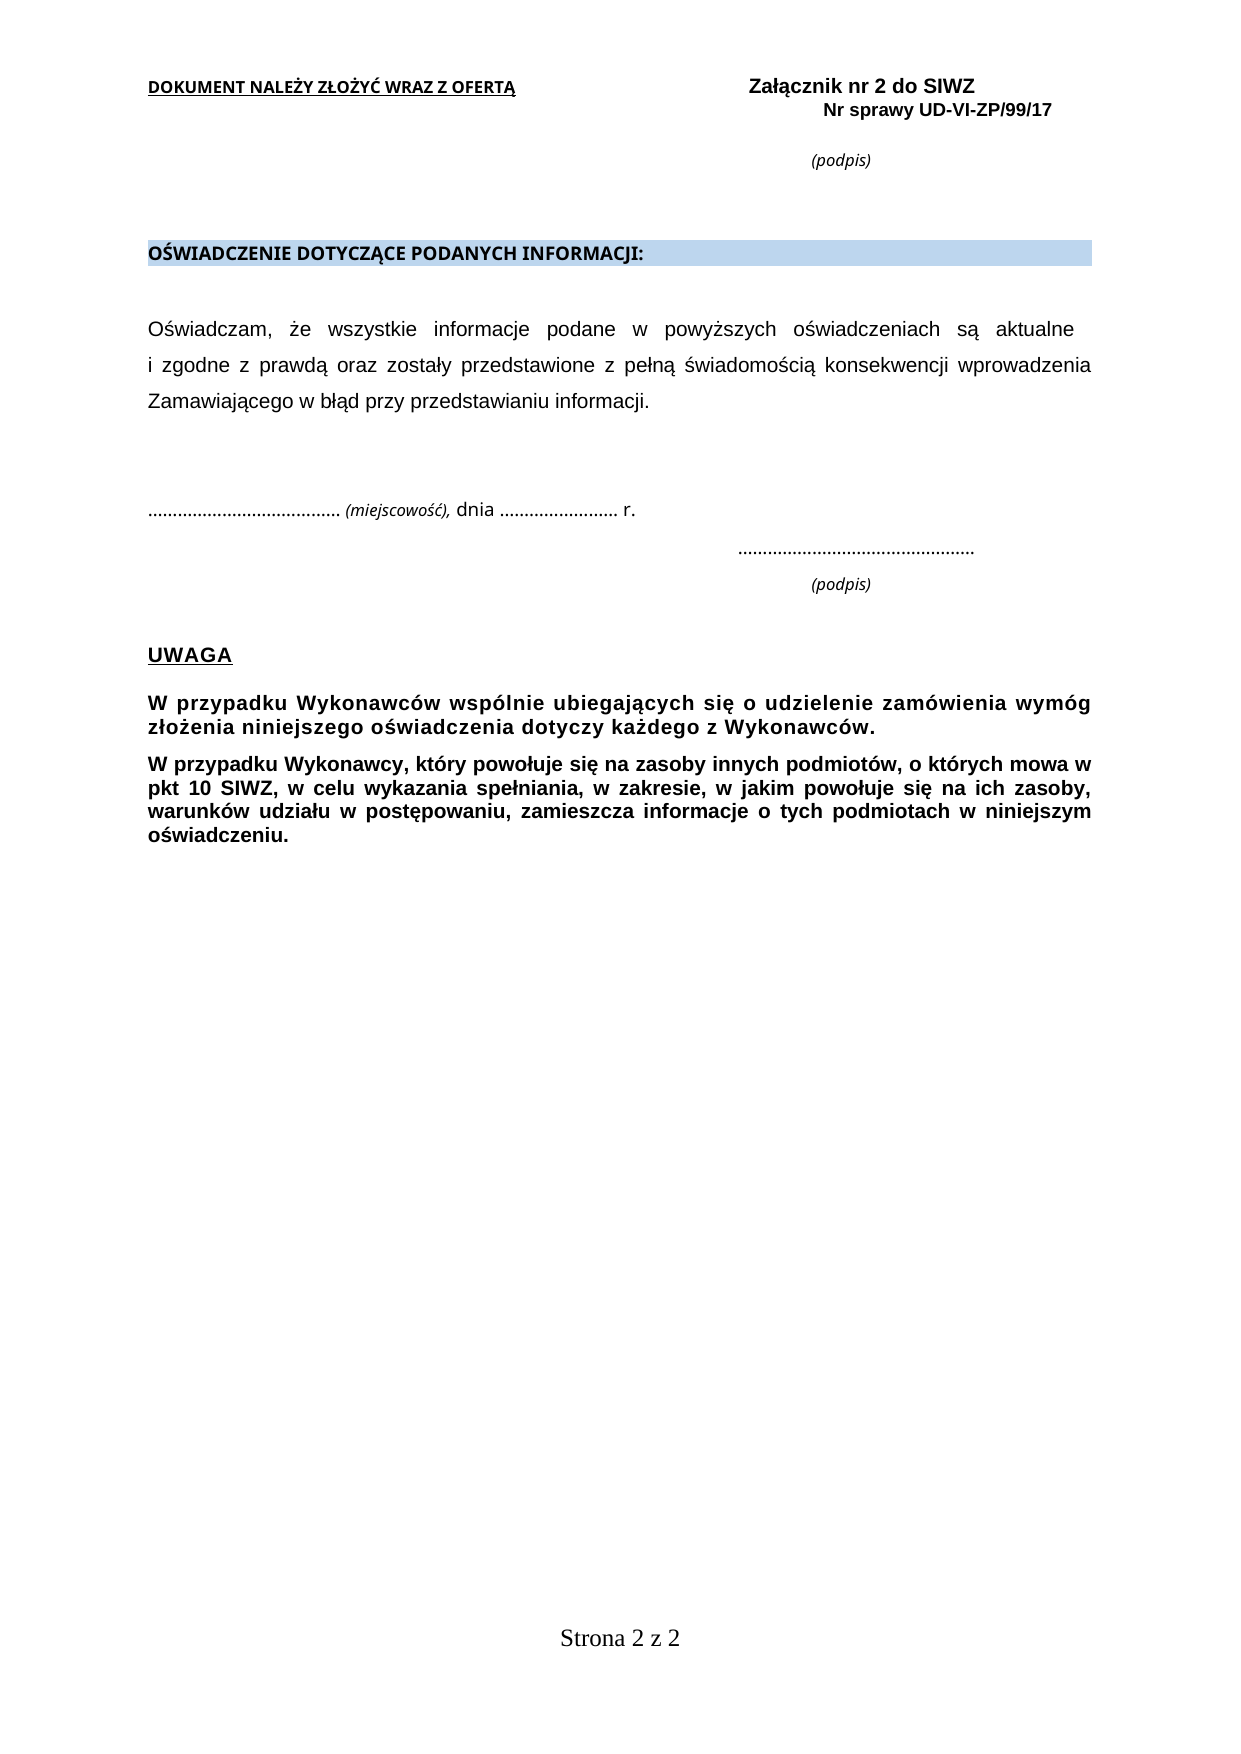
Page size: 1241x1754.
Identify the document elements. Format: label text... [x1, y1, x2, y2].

text Oświadczam, że wszystkie informacje podane w powyższych oświadczeniach są aktualne i zgodne z prawdą oraz zostały przedstawione z pełną świadomością konsekwencji wprowadzenia Zamawiającego w błąd przy przedstawianiu informacji. [148, 317, 1092, 412]
text OŚWIADCZENIE DOTYCZĄCE PODANYCH INFORMACJI: [148, 240, 1092, 266]
text UWAGA [148, 643, 1092, 667]
text ………………………………… (miejscowość), dnia …………………… r. [148, 496, 1092, 522]
text (podpis) [738, 573, 1092, 596]
text W przypadku Wykonawców wspólnie ubiegających się o udzielenie zamówienia wymóg złożenia niniejszego oświadczenia dotyczy każdego z Wykonawców. [148, 691, 1092, 739]
text ………………………………………… [148, 534, 1092, 560]
text W przypadku Wykonawcy, który powołuje się na zasoby innych podmiotów, o których mowa w pkt 10 SIWZ, w celu wykazania spełniania, w zakresie, w jakim powołuje się na ich zasoby, warunków udziału w postępowaniu, zamieszcza informacje o tych podmiotach w niniejszym oświadczeniu. [148, 751, 1092, 847]
text (podpis) [738, 149, 1092, 171]
